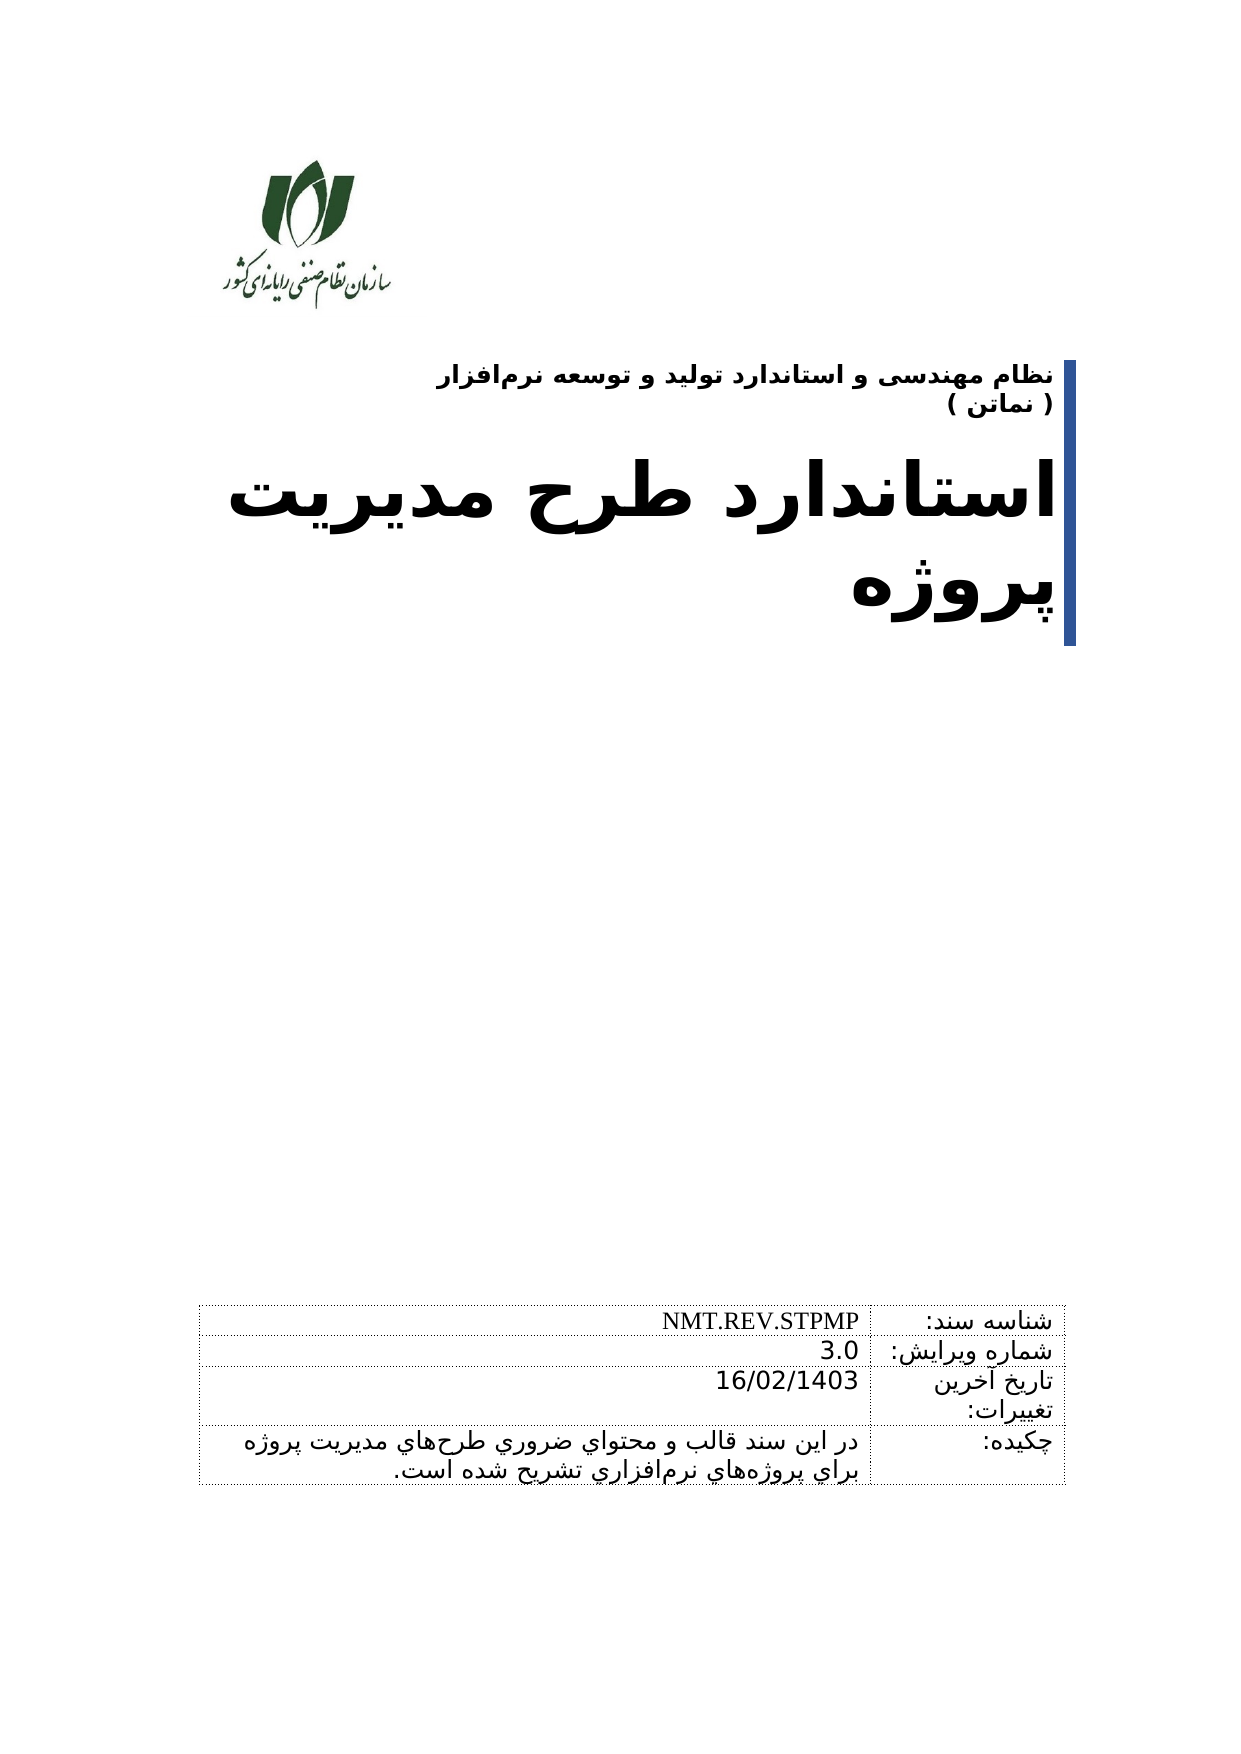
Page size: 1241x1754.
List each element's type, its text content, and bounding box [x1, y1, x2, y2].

table_cell استاندارد طرح مدیریت پروژه [211, 447, 1064, 646]
table_cell 16/02/1403 [200, 1366, 871, 1425]
table_header نظام مهندسی و استاندارد تولید و توسعه نرم‌افزار ( نماتن ) [211, 360, 1064, 447]
picture [187, 150, 428, 317]
table_header NMT.REV.STPMP [200, 1305, 871, 1335]
table_header شناسه سند: [871, 1305, 1064, 1335]
table_cell تاریخ آخرین تغییرات: [871, 1366, 1064, 1425]
table_cell در اين سند قالب و محتواي ضروري طرح‌هاي مديريت پروژه براي پروژه‌هاي نرم‌افزاري تشریح شده ‌است. [200, 1425, 871, 1484]
table_cell چکیده: [871, 1425, 1064, 1484]
table_cell 3.0 [200, 1335, 871, 1366]
table_cell شماره ویرایش: [871, 1335, 1064, 1366]
